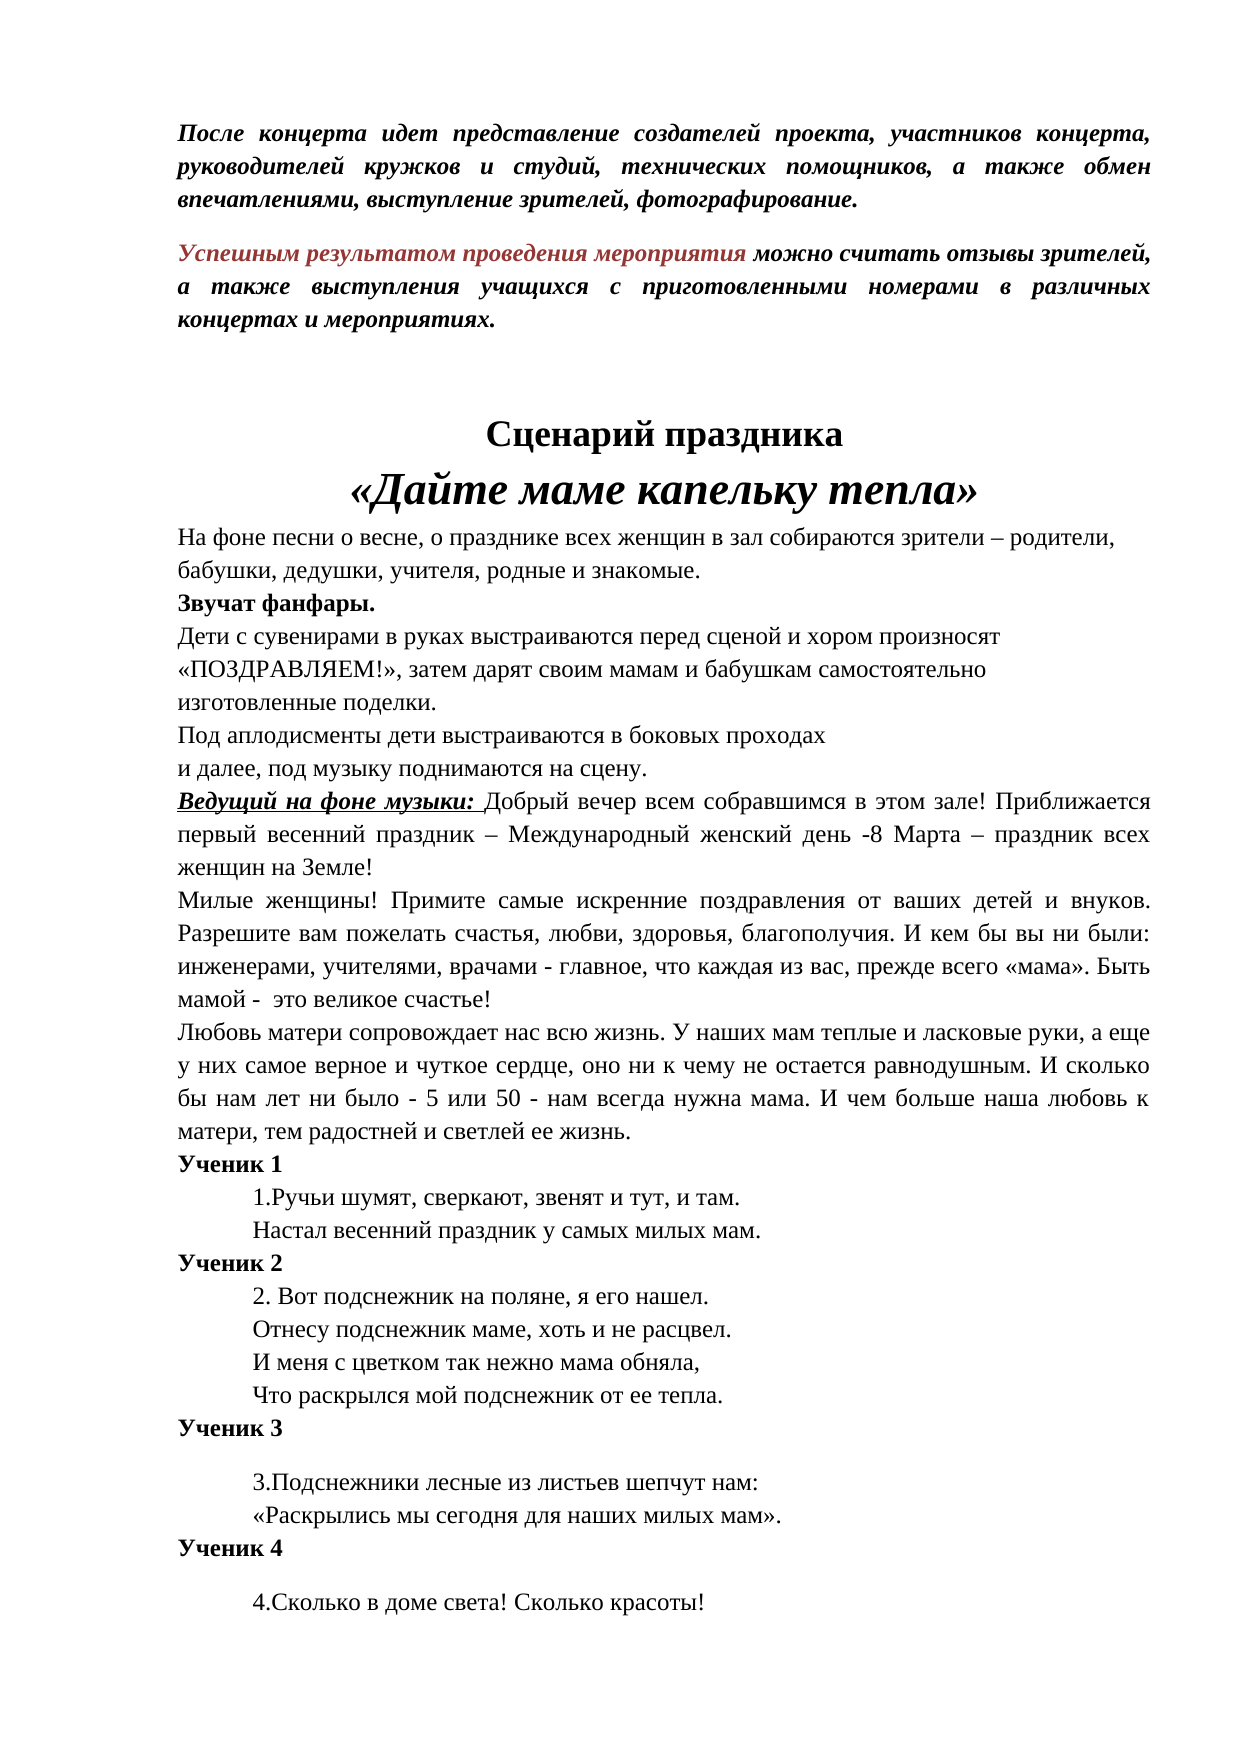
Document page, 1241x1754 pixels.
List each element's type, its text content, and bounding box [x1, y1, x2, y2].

text и далее, под музыку поднимаются на сцену. [177, 753, 1152, 782]
text На фоне песни о весне, о празднике всех женщин в зал собираются зрители – родители, бабушки, дедушки, учителя, родные и знакомые. [177, 522, 1152, 584]
text Ученик 4 [177, 1533, 1152, 1562]
text Ученик 3 [177, 1413, 1152, 1442]
text Дети с сувенирами в руках выстраиваются перед сценой и хором произносят «ПОЗДРАВЛЯЕМ!», затем дарят своим мамам и бабушкам самостоятельно изготовленные поделки. [177, 621, 1152, 716]
text Успешным результатом проведения мероприятия можно считать отзывы зрителей, а также выступления учащихся с приготовленными номерами в различных концертах и мероприятиях. [177, 238, 1152, 333]
list 3.Подснежники лесные из листьев шепчут нам: [252, 1467, 1152, 1496]
text Ученик 2 [177, 1248, 1152, 1277]
list Отнесу подснежник маме, хоть и не расцвел. [252, 1314, 1152, 1343]
text «Дайте маме капельку тепла» [177, 461, 1152, 514]
text Ученик 1 [177, 1149, 1152, 1178]
list И меня с цветком так нежно мама обняла, [252, 1347, 1152, 1376]
list 4.Сколько в доме света! Сколько красоты! [252, 1587, 1152, 1616]
list Милые женщины! Примите самые искренние поздравления от ваших детей и внуков. Разрешите вам пожелать счастья, любви, здоровья, благополучия. И кем бы вы ни были: инженерами, учителями, врачами - главное, что каждая из вас, прежде всего «мама». Быть мамой - это великое счастье! [177, 885, 1152, 1013]
list Что раскрылся мой подснежник от ее тепла. [252, 1380, 1152, 1409]
text Любовь матери сопровождает нас всю жизнь. У наших мам теплые и ласковые руки, а еще у них самое верное и чуткое сердце, оно ни к чему не остается равнодушным. И сколько бы нам лет ни было - 5 или 50 - нам всегда нужна мама. И чем больше наша любовь к матери, тем радостней и светлей ее жизнь. [177, 1017, 1152, 1145]
text Ведущий на фоне музыки: Добрый вечер всем собравшимся в этом зале! Приближается первый весенний праздник – Международный женский день -8 Марта – праздник всех женщин на Земле! [177, 786, 1152, 881]
text Сценарий праздника [177, 412, 1152, 455]
text После концерта идет представление создателей проекта, участников концерта, руководителей кружков и студий, технических помощников, а также обмен впечатлениями, выступление зрителей, фотографирование. [177, 118, 1152, 213]
list 1.Ручьи шумят, сверкают, звенят и тут, и там. [252, 1182, 1152, 1211]
text Звучат фанфары. [177, 588, 1152, 617]
text Настал весенний праздник у самых милых мам. [252, 1215, 1152, 1244]
text Под аплодисменты дети выстраиваются в боковых проходах [177, 720, 1152, 749]
text «Раскрылись мы сегодня для наших милых мам». [252, 1500, 1152, 1529]
list 2. Вот подснежник на поляне, я его нашел. [252, 1281, 1152, 1310]
